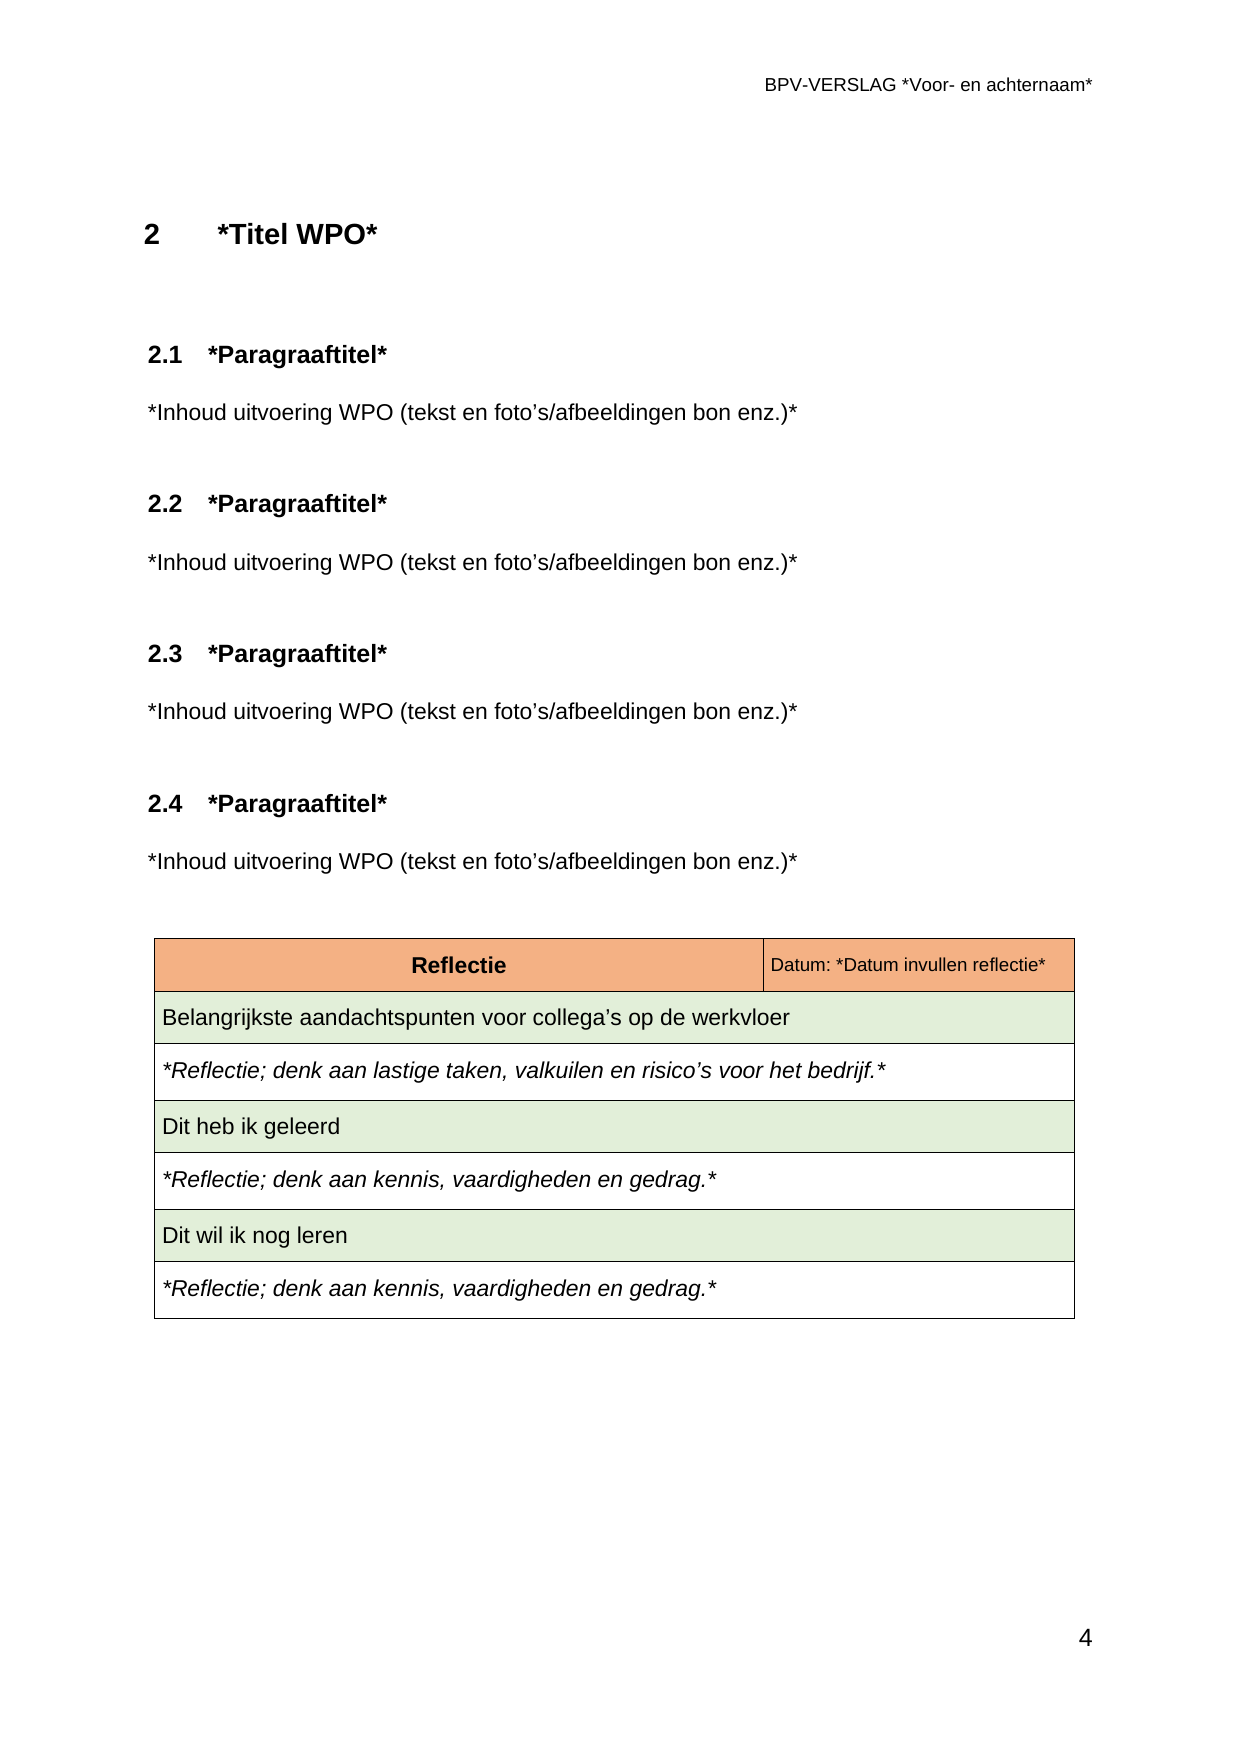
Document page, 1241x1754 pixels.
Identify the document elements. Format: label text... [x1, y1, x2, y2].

table_cell Dit wil ik nog leren [155, 1210, 1074, 1261]
table_header Datum: *Datum invullen reflectie* [764, 939, 1074, 991]
table_cell *Reflectie; denk aan kennis, vaardigheden en gedrag.* [155, 1262, 1074, 1318]
text *Inhoud uitvoering WPO (tekst en foto’s/afbeeldingen bon enz.)* [148, 399, 1066, 425]
subtitle *Paragraaftitel* [148, 639, 1092, 668]
subtitle *Paragraaftitel* [148, 489, 1092, 518]
text *Inhoud uitvoering WPO (tekst en foto’s/afbeeldingen bon enz.)* [148, 548, 1066, 575]
table_cell Dit heb ik geleerd [155, 1101, 1074, 1152]
text *Inhoud uitvoering WPO (tekst en foto’s/afbeeldingen bon enz.)* [148, 698, 1066, 724]
table_header *Titel WPO* [133, 192, 1078, 340]
text *Inhoud uitvoering WPO (tekst en foto’s/afbeeldingen bon enz.)* [148, 848, 1066, 874]
subtitle *Paragraaftitel* [148, 789, 1092, 817]
table_cell *Reflectie; denk aan lastige taken, valkuilen en risico’s voor het bedrijf.* [155, 1044, 1074, 1100]
table_cell Belangrijkste aandachtspunten voor collega’s op de werkvloer [155, 992, 1074, 1043]
table_header Reflectie [155, 939, 763, 991]
table_cell *Reflectie; denk aan kennis, vaardigheden en gedrag.* [155, 1153, 1074, 1209]
subtitle *Paragraaftitel* [148, 340, 1092, 369]
